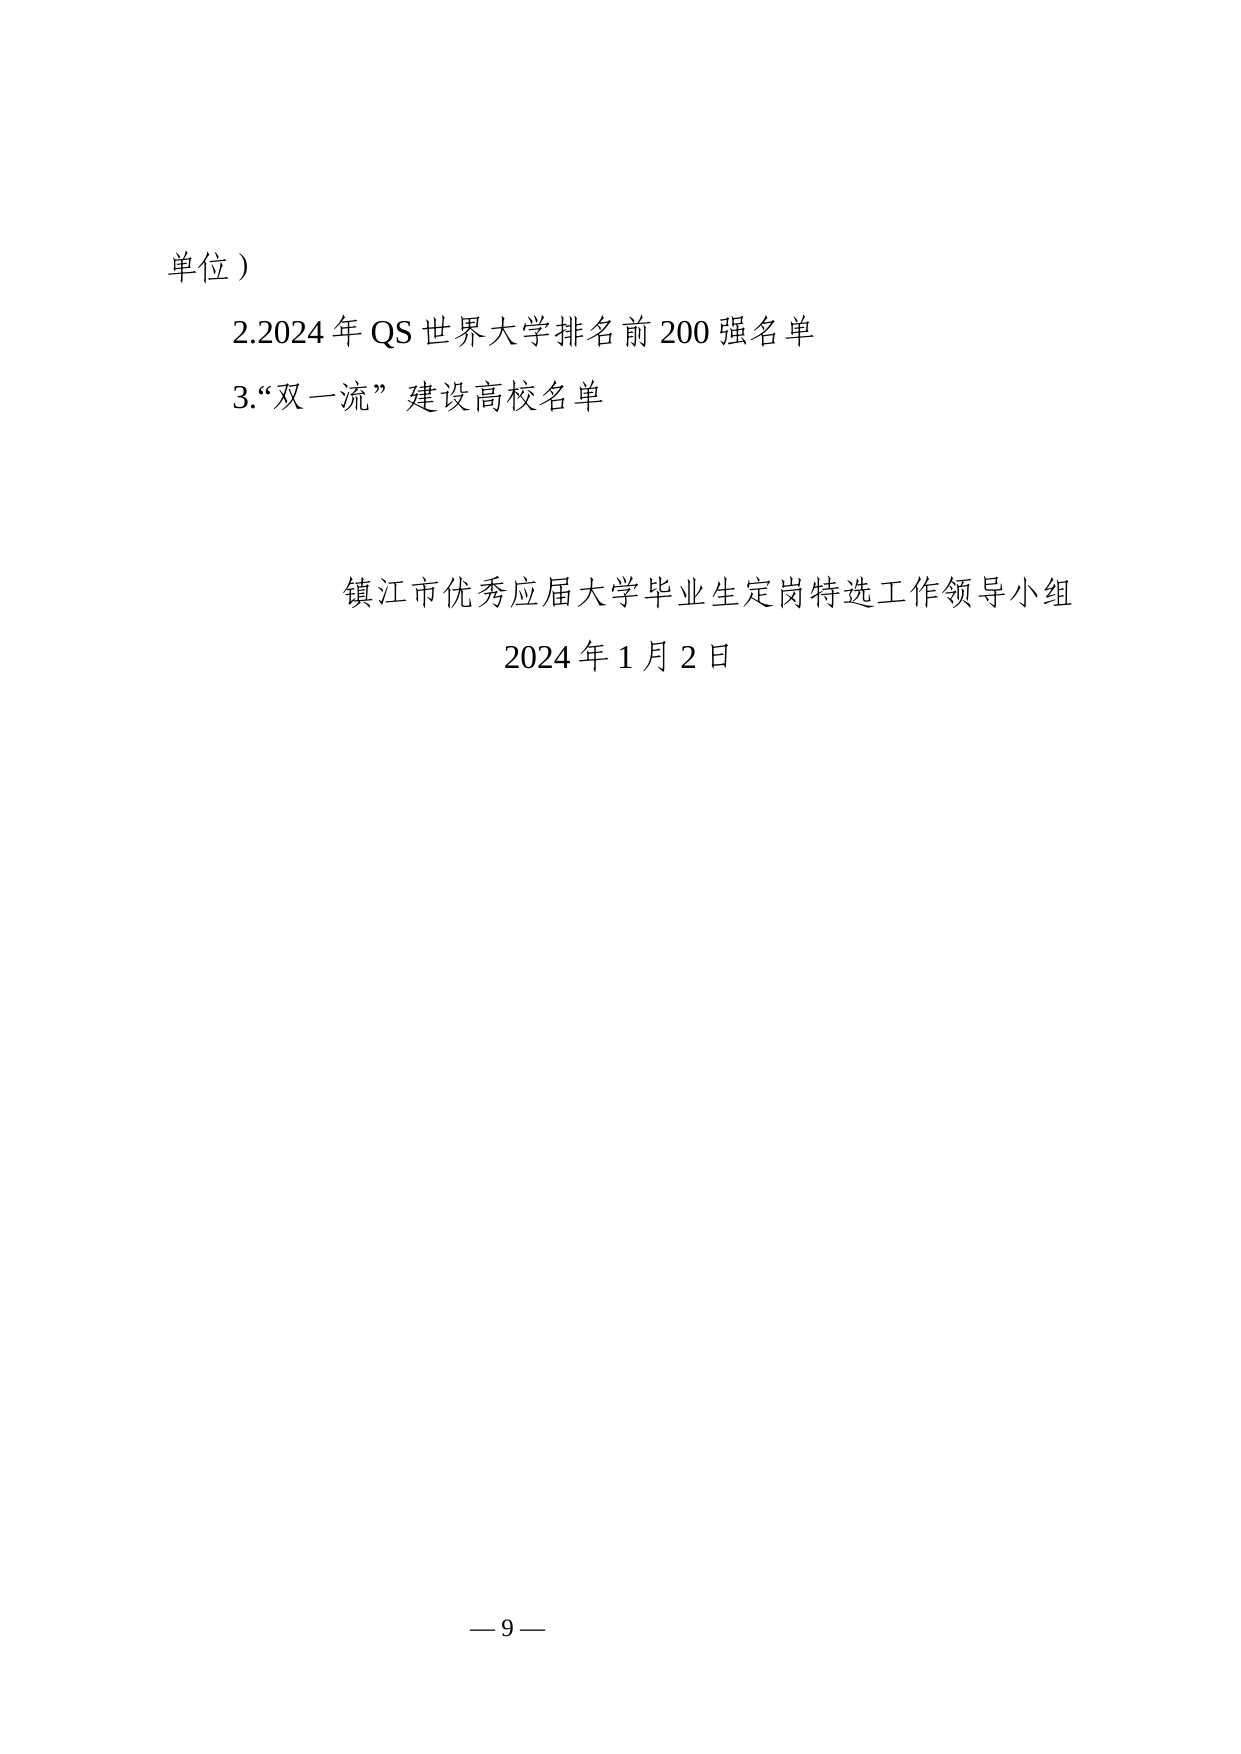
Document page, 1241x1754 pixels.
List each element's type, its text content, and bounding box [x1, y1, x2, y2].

text 2024年1月2日 [165, 623, 942, 688]
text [165, 233, 1075, 298]
text 镇江市优秀应届大学毕业生定岗特选工作领导小组 [165, 558, 1075, 623]
text 2.2024年QS世界大学排名前200强名单 [165, 298, 1075, 363]
text 3.“双一流”建设高校名单 [165, 363, 1075, 428]
